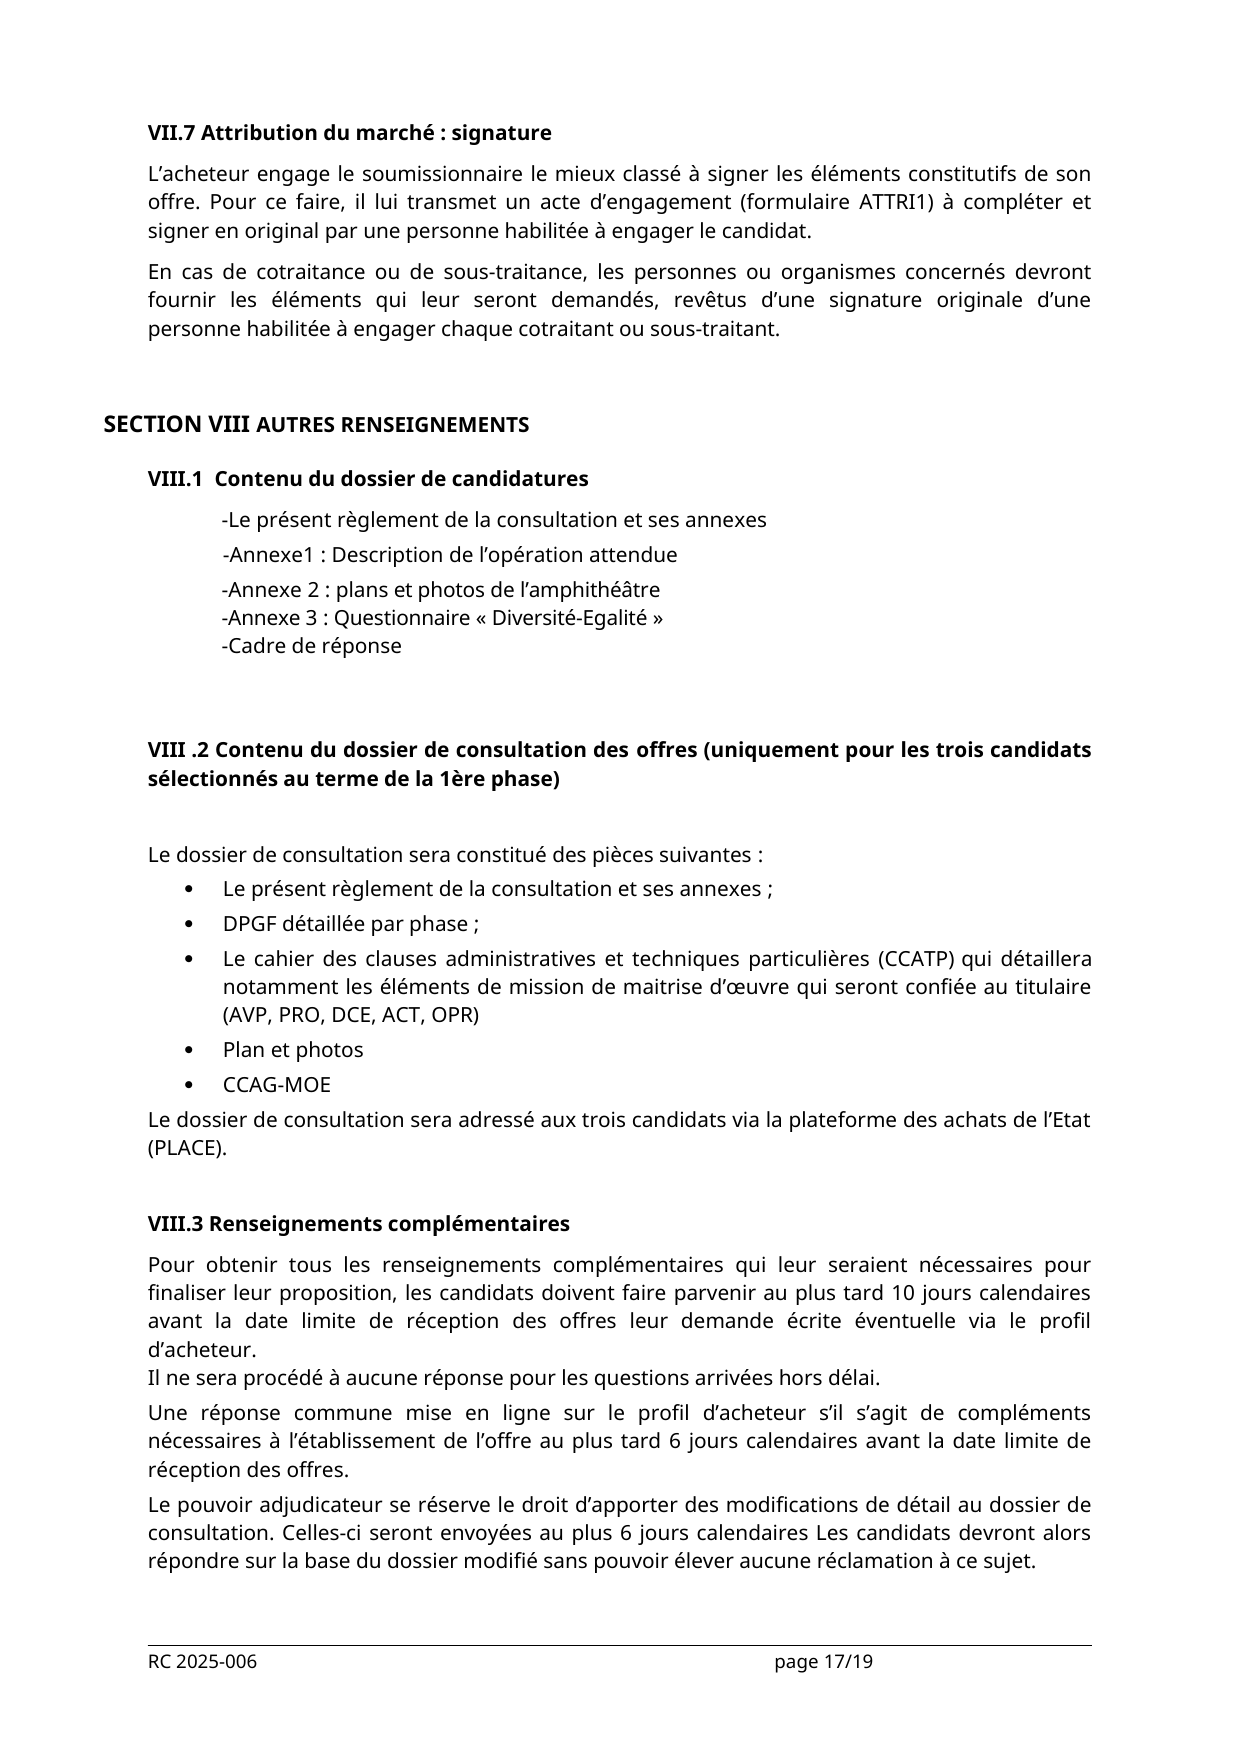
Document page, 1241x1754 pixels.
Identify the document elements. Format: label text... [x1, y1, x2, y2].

list DPGF détaillée par phase ; [185, 909, 1092, 937]
text Le pouvoir adjudicateur se réserve le droit d’apporter des modifications de détail au dossier de consultation. Celles-ci seront envoyées au plus 6 jours calendaires Les candidats devront alors répondre sur la base du dossier modifié sans pouvoir élever aucune réclamation à ce sujet. [148, 1490, 1092, 1575]
text Le dossier de consultation sera adressé aux trois candidats via la plateforme des achats de l’Etat (PLACE). [148, 1105, 1092, 1162]
list Le cahier des clauses administratives et techniques particulières (CCATP) qui détaillera notamment les éléments de mission de maitrise d’œuvre qui seront confiée au titulaire (AVP, PRO, DCE, ACT, OPR) [185, 944, 1092, 1029]
text Une réponse commune mise en ligne sur le profil d’acheteur s’il s’agit de compléments nécessaires à l’établissement de l’offre au plus tard 6 jours calendaires avant la date limite de réception des offres. [148, 1398, 1092, 1483]
text Attribution du marché : signature [148, 118, 1092, 147]
text -Annexe 2 : plans et photos de l’amphithéâtre [148, 575, 1092, 603]
text Autres renseignements [103, 408, 1092, 439]
text L’acheteur engage le soumissionnaire le mieux classé à signer les éléments constitutifs de son offre. Pour ce faire, il lui transmet un acte d’engagement (formulaire ATTRI1) à compléter et signer en original par une personne habilitée à engager le candidat. [148, 159, 1092, 244]
list VIII.3 Renseignements complémentaires [148, 1209, 1092, 1237]
list VIII .2 Contenu du dossier de consultation des offres (uniquement pour les trois candidats sélectionnés au terme de la 1ère phase) [148, 736, 1092, 792]
list -Annexe1 : Description de l’opération attendue [223, 540, 1092, 568]
list Plan et photos [185, 1035, 1092, 1064]
text Contenu du dossier de candidatures [148, 464, 1092, 493]
list Le présent règlement de la consultation et ses annexes ; [185, 874, 1092, 903]
list CCAG-MOE [185, 1070, 1092, 1098]
text En cas de cotraitance ou de sous-traitance, les personnes ou organismes concernés devront fournir les éléments qui leur seront demandés, revêtus d’une signature originale d’une personne habilitée à engager chaque cotraitant ou sous-traitant. [148, 257, 1092, 342]
text Le dossier de consultation sera constitué des pièces suivantes : [148, 840, 1092, 868]
text -Annexe 3 : Questionnaire « Diversité-Egalité » [148, 603, 1092, 632]
text -Le présent règlement de la consultation et ses annexes [221, 505, 1092, 534]
text Pour obtenir tous les renseignements complémentaires qui leur seraient nécessaires pour finaliser leur proposition, les candidats doivent faire parvenir au plus tard 10 jours calendaires avant la date limite de réception des offres leur demande écrite éventuelle via le profil d’acheteur. [148, 1250, 1092, 1363]
text -Cadre de réponse [148, 632, 1092, 660]
text Il ne sera procédé à aucune réponse pour les questions arrivées hors délai. [148, 1363, 1092, 1392]
